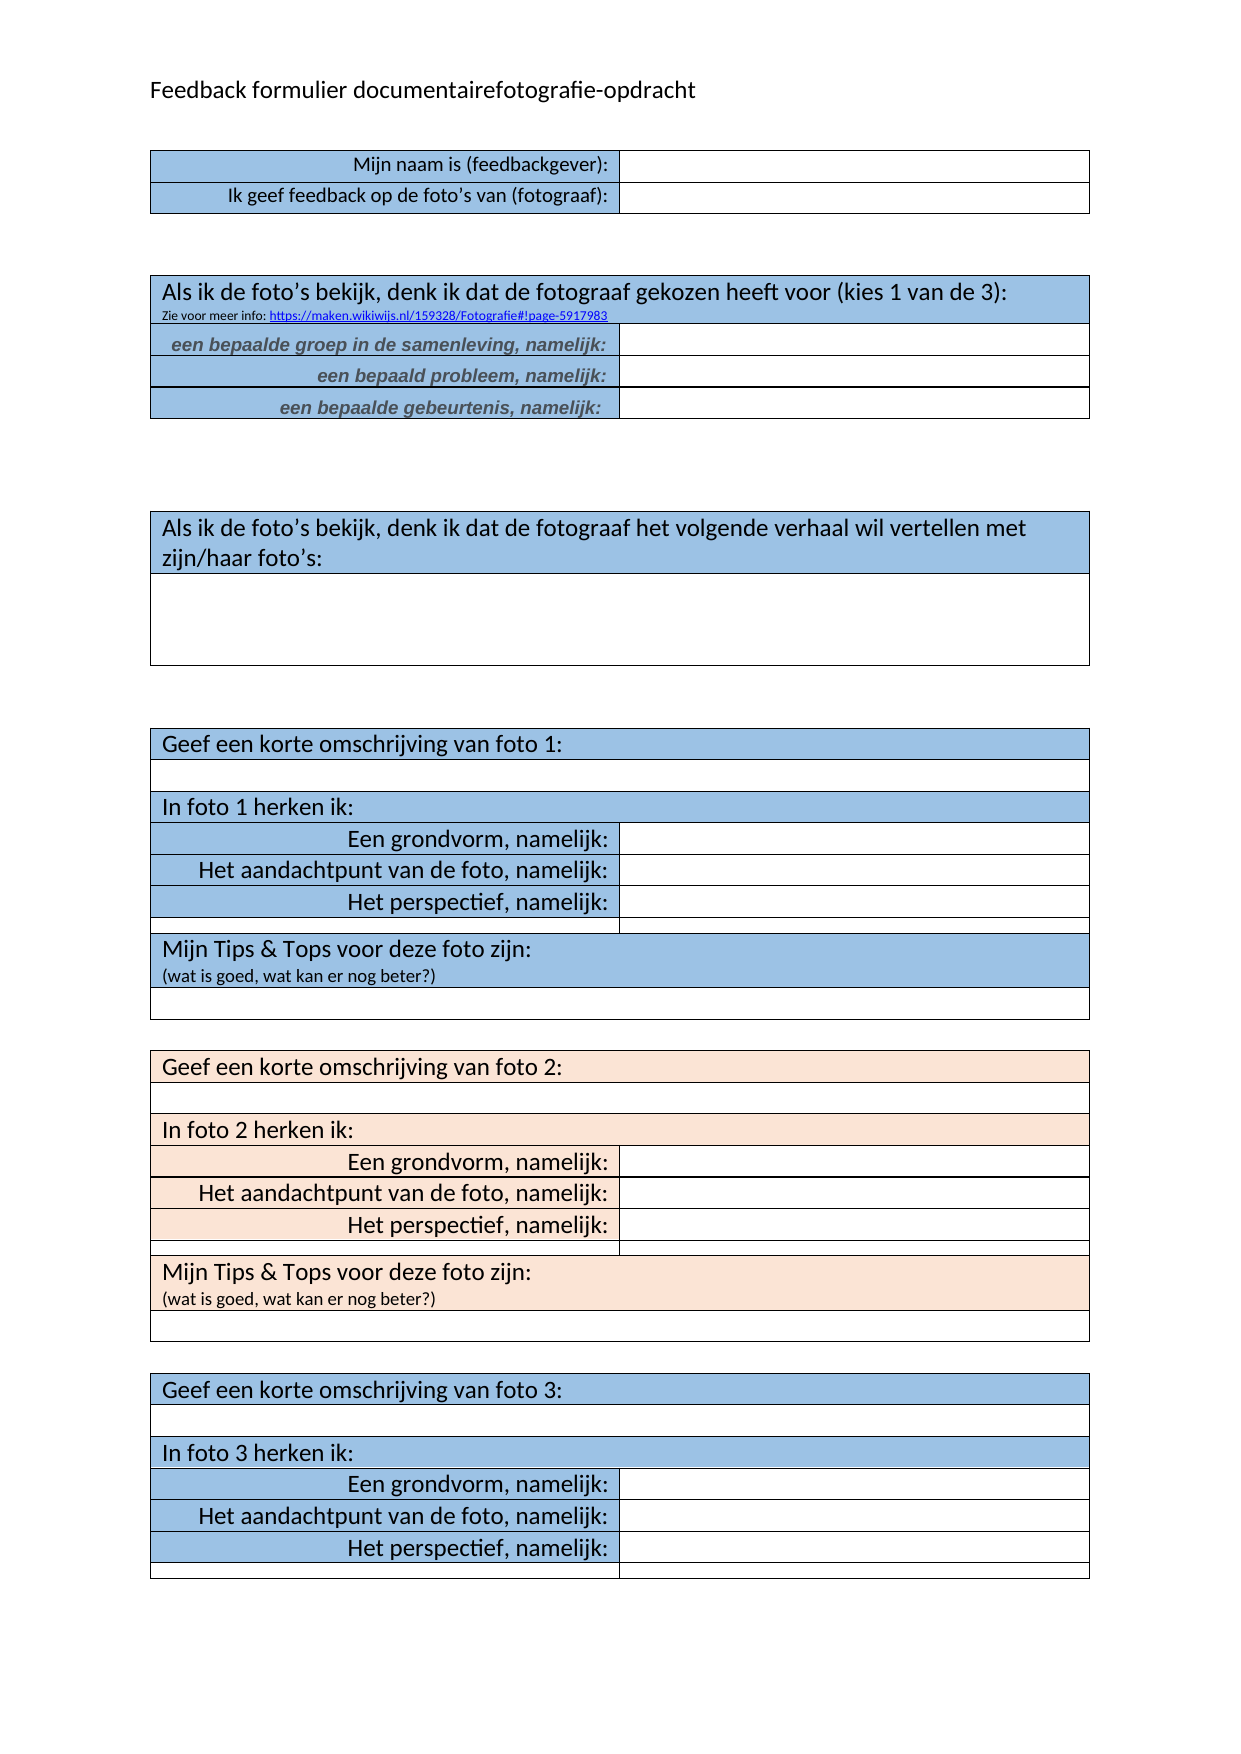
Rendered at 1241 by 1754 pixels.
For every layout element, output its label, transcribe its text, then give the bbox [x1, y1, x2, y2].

table_cell [620, 1469, 1089, 1499]
table_cell [151, 1083, 1089, 1113]
table_cell een bepaald probleem, namelijk: [151, 356, 619, 386]
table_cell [151, 1256, 1089, 1310]
table_cell Het perspectief, namelijk: [151, 886, 619, 917]
table_cell [620, 183, 1089, 213]
table_header Geef een korte omschrijving van foto 3: [151, 1374, 1089, 1404]
table_cell een bepaalde groep in de samenleving, namelijk: [151, 324, 619, 355]
table_cell [151, 1311, 1089, 1341]
table_cell [620, 356, 1089, 386]
table_cell [620, 1209, 1089, 1239]
table_cell [620, 324, 1089, 355]
table_cell [620, 388, 1089, 418]
table_header Geef een korte omschrijving van foto 1: [151, 729, 1089, 759]
table_cell In foto 1 herken ik: [151, 792, 1089, 822]
table_cell Een grondvorm, namelijk: [151, 1146, 619, 1176]
table_cell Het perspectief, namelijk: [151, 1209, 619, 1239]
table_cell [151, 760, 1089, 791]
table_cell [620, 1146, 1089, 1176]
table_cell [620, 886, 1089, 917]
table_header Als ik de foto’s bekijk, denk ik dat de fotograaf het volgende verhaal wil vertellen met zijn/haar foto’s: [151, 512, 1089, 573]
table_cell [151, 988, 1089, 1018]
table_cell [620, 1178, 1089, 1208]
table_cell [620, 1563, 1089, 1578]
table_header [620, 151, 1089, 182]
table_cell Het aandachtpunt van de foto, namelijk: [151, 1500, 619, 1531]
table_cell [151, 1241, 619, 1255]
table_cell Mijn Tips & Tops voor deze foto zijn: (wat is goed, wat kan er nog beter?) [151, 934, 1089, 987]
table_cell [620, 855, 1089, 885]
table_cell Een grondvorm, namelijk: [151, 823, 619, 854]
table_cell [151, 1405, 1089, 1436]
table_cell Het aandachtpunt van de foto, namelijk: [151, 855, 619, 885]
table_cell [620, 823, 1089, 854]
table_cell Een grondvorm, namelijk: [151, 1469, 619, 1499]
table_cell Het aandachtpunt van de foto, namelijk: [151, 1178, 619, 1208]
table_cell [620, 1500, 1089, 1531]
table_cell In foto 2 herken ik: [151, 1114, 1089, 1145]
table_header Als ik de foto’s bekijk, denk ik dat de fotograaf gekozen heeft voor (kies 1 van de 3): Zie voor meer info: https://maken.wikiwijs.nl/159328/Fotografie#!page-5917983 [151, 276, 1089, 323]
table_cell [620, 1532, 1089, 1562]
table_cell Ik geef feedback op de foto’s van (fotograaf): [151, 183, 619, 213]
table_cell een bepaalde gebeurtenis, namelijk: [151, 388, 619, 418]
table_cell [151, 1563, 619, 1578]
table_header Geef een korte omschrijving van foto 2: [151, 1051, 1089, 1082]
table_cell [620, 918, 1089, 932]
table_cell In foto 3 herken ik: [151, 1437, 1089, 1467]
table_cell [151, 574, 1089, 665]
table_cell Het perspectief, namelijk: [151, 1532, 619, 1562]
table_cell [151, 918, 619, 932]
table_cell [620, 1241, 1089, 1255]
table_header Mijn naam is (feedbackgever): [151, 151, 619, 182]
